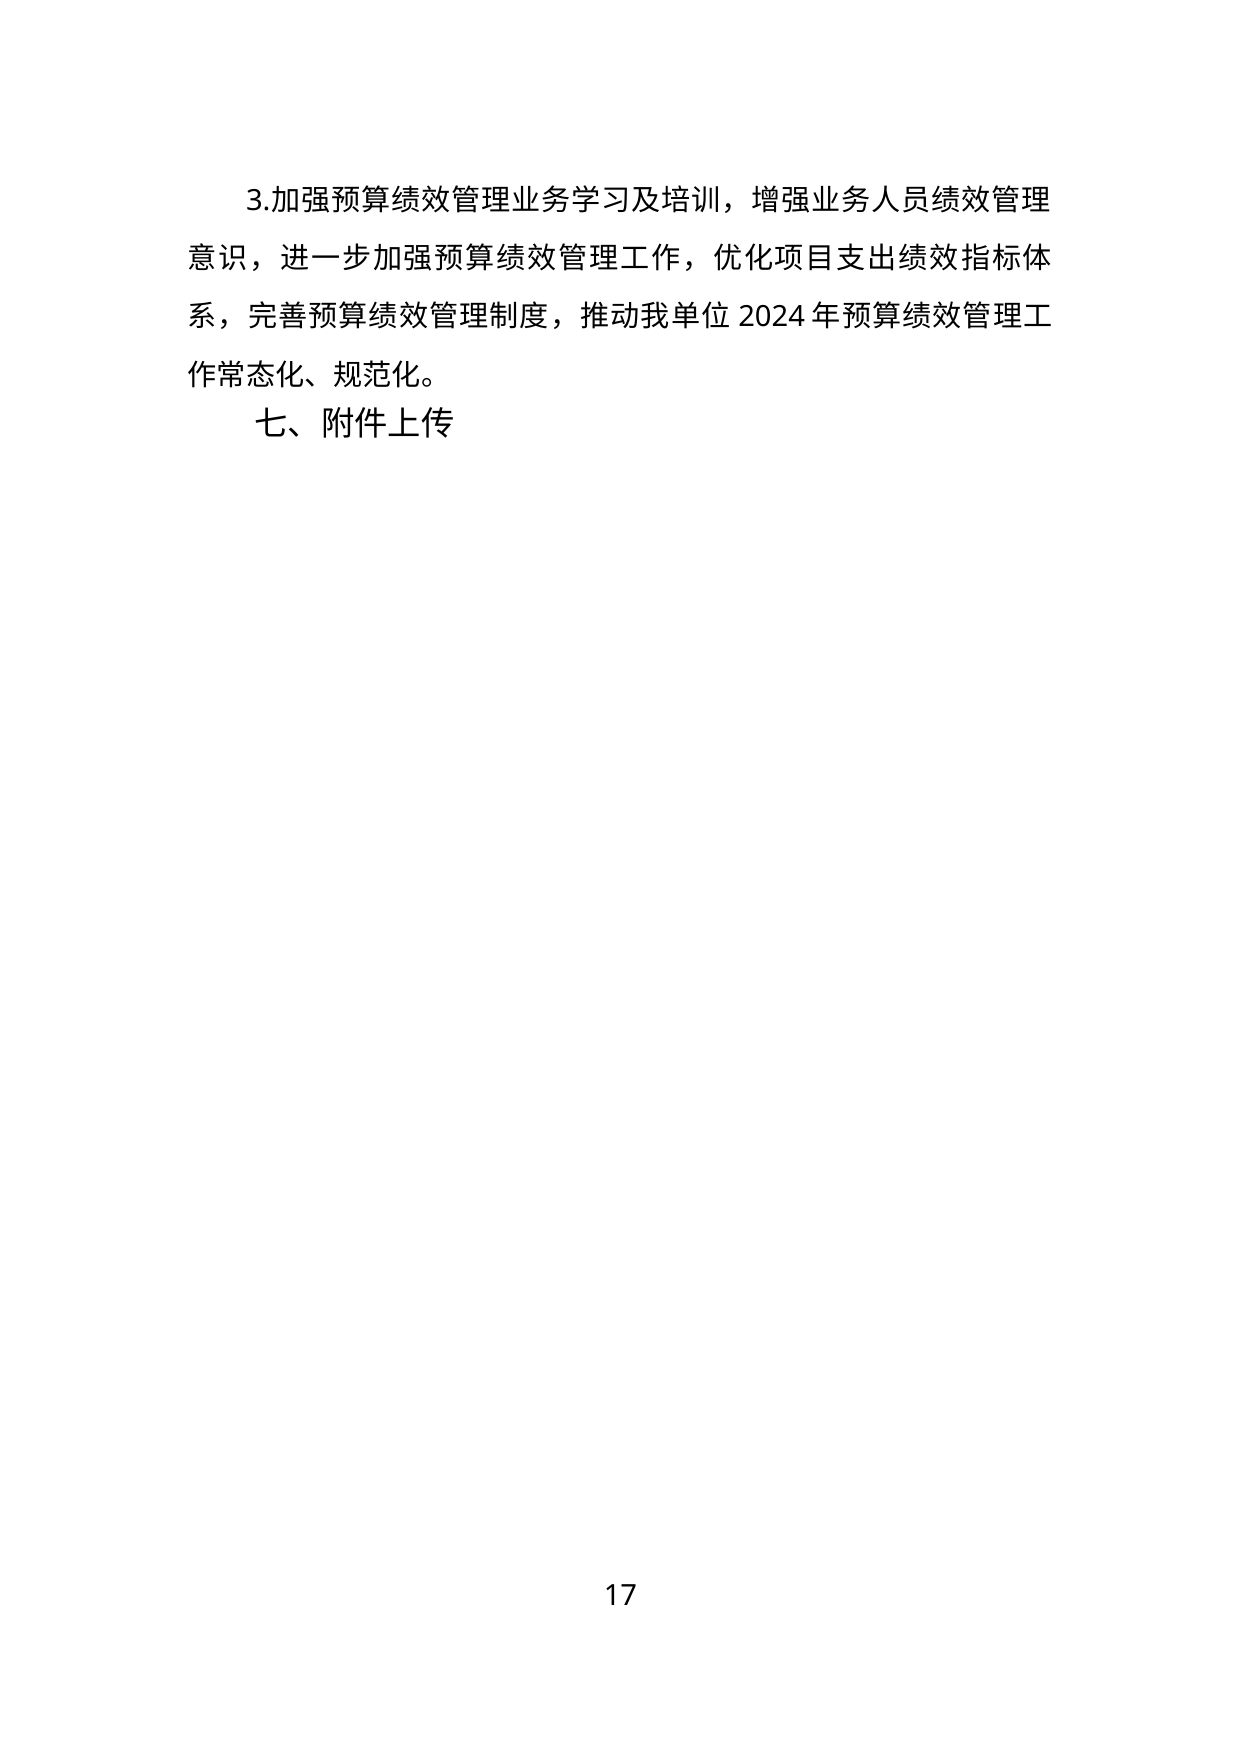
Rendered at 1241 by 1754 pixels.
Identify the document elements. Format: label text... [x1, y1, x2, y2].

list 3.加强预算绩效管理业务学习及培训，增强业务人员绩效管理意识，进一步加强预算绩效管理工作，优化项目支出绩效指标体系，完善预算绩效管理制度，推动我单位2024年预算绩效管理工作常态化、规范化。 [187, 163, 1053, 397]
subtitle 七、附件上传 [187, 397, 1053, 445]
